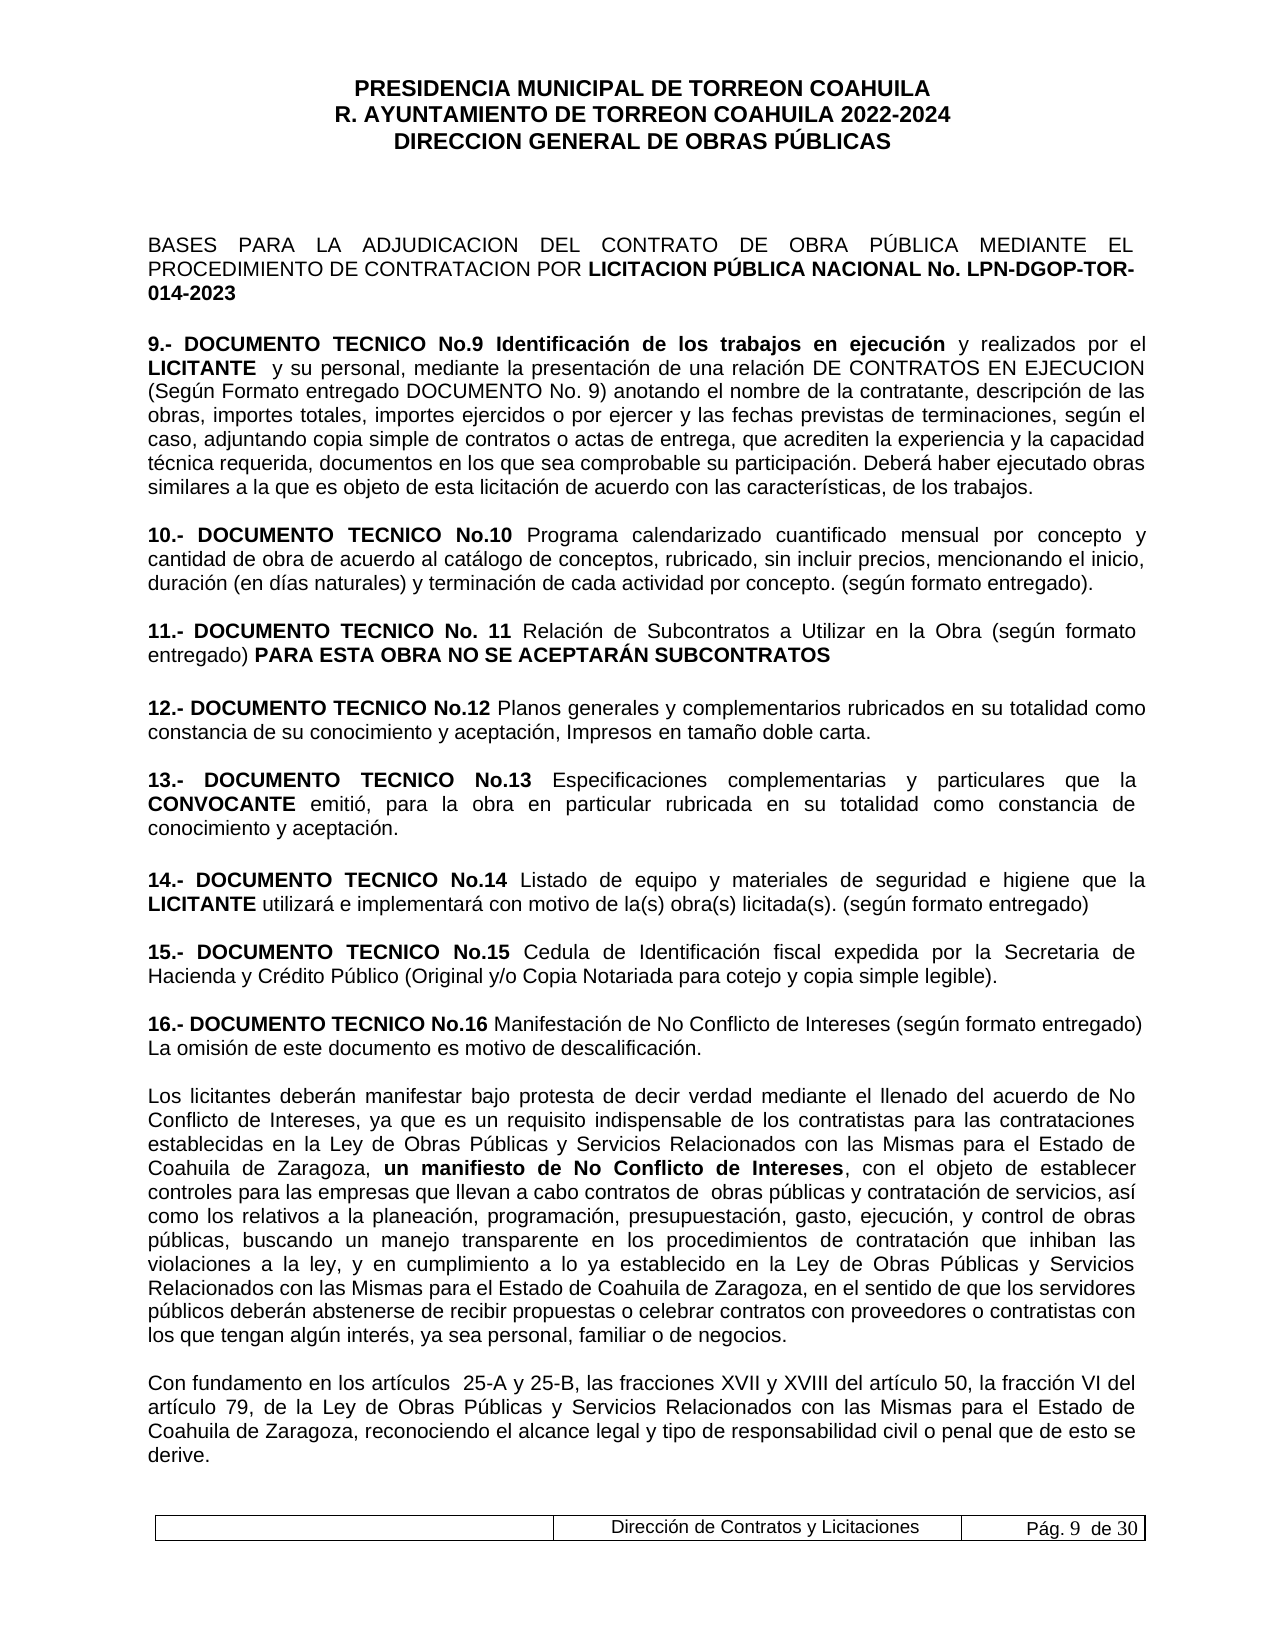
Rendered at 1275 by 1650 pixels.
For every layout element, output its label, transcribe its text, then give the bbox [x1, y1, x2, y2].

text 10.- DOCUMENTO TECNICO No.10 Programa calendarizado cuantificado mensual por concepto y cantidad de obra de acuerdo al catálogo de conceptos, rubricado, sin incluir precios, mencionando el inicio, duración (en días naturales) y terminación de cada actividad por concepto. (según formato entregado). [148, 523, 1147, 595]
text 11.- DOCUMENTO TECNICO No. 11 Relación de Subcontratos a Utilizar en la Obra (según formato entregado) PARA ESTA OBRA NO SE ACEPTARÁN SUBCONTRATOS [148, 619, 1137, 667]
text 16.- DOCUMENTO TECNICO No.16 Manifestación de No Conflicto de Intereses (según formato entregado) [148, 1012, 1147, 1036]
text 13.- DOCUMENTO TECNICO No.13 Especificaciones complementarias y particulares que la CONVOCANTE emitió, para la obra en particular rubricada en su totalidad como constancia de conocimiento y aceptación. [148, 767, 1137, 839]
text Los licitantes deberán manifestar bajo protesta de decir verdad mediante el llenado del acuerdo de No Conflicto de Intereses, ya que es un requisito indispensable de los contratistas para las contrataciones establecidas en la Ley de Obras Públicas y Servicios Relacionados con las Mismas para el Estado de Coahuila de Zaragoza, un manifiesto de No Conflicto de Intereses, con el objeto de establecer controles para las empresas que llevan a cabo contratos de obras públicas y contratación de servicios, así como los relativos a la planeación, programación, presupuestación, gasto, ejecución, y control de obras públicas, buscando un manejo transparente en los procedimientos de contratación que inhiban las violaciones a la ley, y en cumplimiento a lo ya establecido en la Ley de Obras Públicas y Servicios Relacionados con las Mismas para el Estado de Coahuila de Zaragoza, en el sentido de que los servidores públicos deberán abstenerse de recibir propuestas o celebrar contratos con proveedores o contratistas con los que tengan algún interés, ya sea personal, familiar o de negocios. [148, 1084, 1137, 1347]
text 15.- DOCUMENTO TECNICO No.15 Cedula de Identificación fiscal expedida por la Secretaria de Hacienda y Crédito Público (Original y/o Copia Notariada para cotejo y copia simple legible). [148, 940, 1137, 988]
text 14.- DOCUMENTO TECNICO No.14 Listado de equipo y materiales de seguridad e higiene que la LICITANTE utilizará e implementará con motivo de la(s) obra(s) licitada(s). (según formato entregado) [148, 868, 1147, 916]
text La omisión de este documento es motivo de descalificación. [148, 1036, 1137, 1060]
text 9.- DOCUMENTO TECNICO No.9 Identificación de los trabajos en ejecución y realizados por el LICITANTE y su personal, mediante la presentación de una relación DE CONTRATOS EN EJECUCION (Según Formato entregado DOCUMENTO No. 9) anotando el nombre de la contratante, descripción de las obras, importes totales, importes ejercidos o por ejercer y las fechas previstas de terminaciones, según el caso, adjuntando copia simple de contratos o actas de entrega, que acrediten la experiencia y la capacidad técnica requerida, documentos en los que sea comprobable su participación. Deberá haber ejecutado obras similares a la que es objeto de esta licitación de acuerdo con las características, de los trabajos. [148, 331, 1147, 499]
text 12.- DOCUMENTO TECNICO No.12 Planos generales y complementarios rubricados en su totalidad como constancia de su conocimiento y aceptación, Impresos en tamaño doble carta. [148, 696, 1147, 743]
text Con fundamento en los artículos 25-A y 25-B, las fracciones XVII y XVIII del artículo 50, la fracción VI del artículo 79, de la Ley de Obras Públicas y Servicios Relacionados con las Mismas para el Estado de Coahuila de Zaragoza, reconociendo el alcance legal y tipo de responsabilidad civil o penal que de esto se derive. [148, 1371, 1137, 1467]
